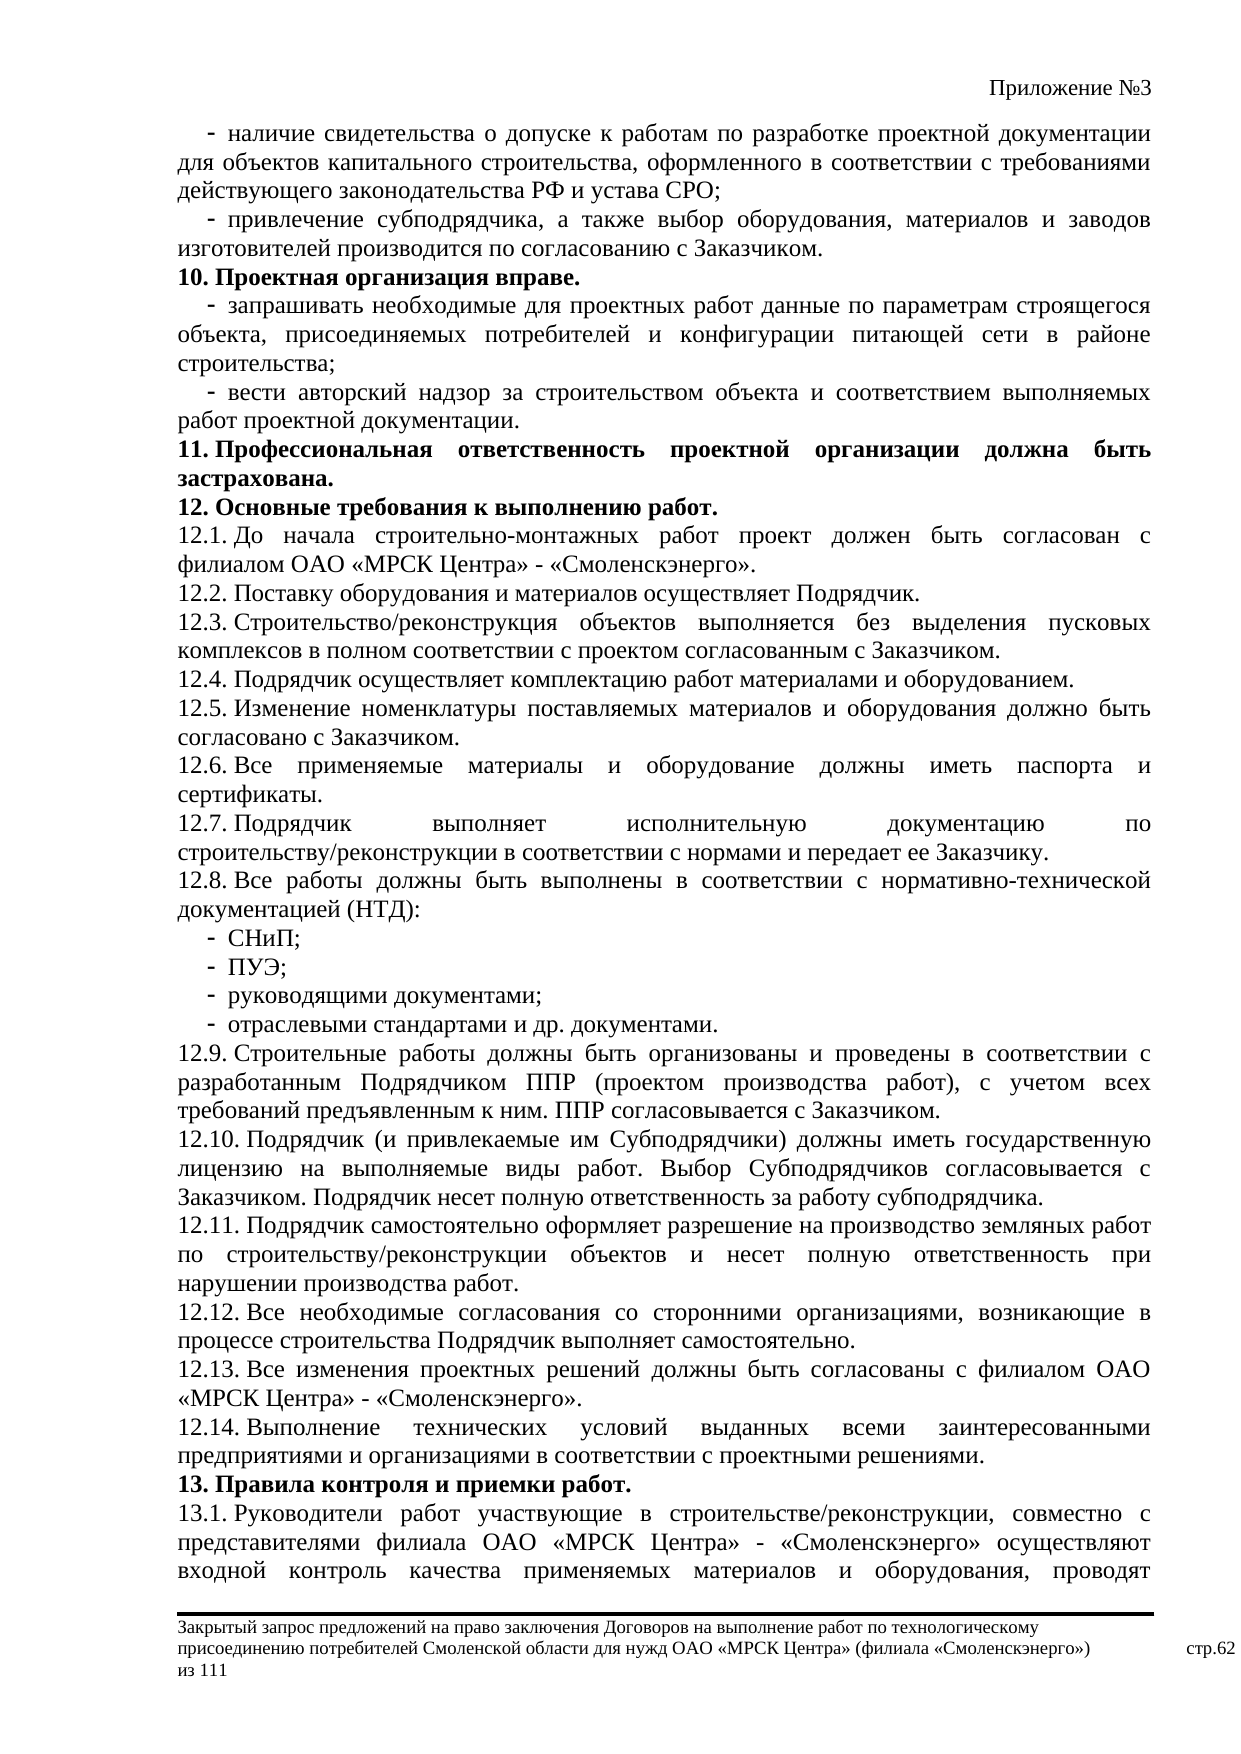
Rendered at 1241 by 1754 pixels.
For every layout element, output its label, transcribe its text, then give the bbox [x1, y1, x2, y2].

list Изменение номенклатуры поставляемых материалов и оборудования должно быть согласовано с Заказчиком. [177, 693, 1152, 751]
list Поставку оборудования и материалов осуществляет Подрядчик. [177, 578, 1152, 607]
list Строительство/реконструкция объектов выполняется без выделения пусковых комплексов в полном соответствии с проектом согласованным с Заказчиком. [177, 607, 1152, 664]
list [177, 1498, 1152, 1584]
list Подрядчик выполняет исполнительную документацию по строительству/реконструкции в соответствии с нормами и передает ее Заказчику. [177, 808, 1152, 866]
list руководящими документами; [177, 981, 1152, 1009]
list Все изменения проектных решений должны быть согласованы с филиалом ОАО «МРСК Центра» - «Смоленскэнерго». [177, 1354, 1152, 1412]
list До начала строительно-монтажных работ проект должен быть согласован с филиалом ОАО «МРСК Центра» - «Смоленскэнерго». [177, 521, 1152, 578]
list Все работы должны быть выполнены в соответствии с нормативно-технической документацией (НТД): [177, 866, 1152, 923]
list Подрядчик осуществляет комплектацию работ материалами и оборудованием. [177, 664, 1152, 693]
list вести авторский надзор за строительством объекта и соответствием выполняемых работ проектной документации. [177, 377, 1152, 434]
list Подрядчик самостоятельно оформляет разрешение на производство земляных работ по строительству/реконструкции объектов и несет полную ответственность при нарушении производства работ. [177, 1211, 1152, 1297]
list Все применяемые материалы и оборудование должны иметь паспорта и сертификаты. [177, 751, 1152, 808]
list ПУЭ; [177, 952, 1152, 981]
list отраслевыми стандартами и др. документами. [177, 1009, 1152, 1038]
list запрашивать необходимые для проектных работ данные по параметрам строящегося объекта, присоединяемых потребителей и конфигурации питающей сети в районе строительства; [177, 291, 1152, 377]
list Правила контроля и приемки работ. [177, 1469, 1152, 1498]
list Основные требования к выполнению работ. [177, 492, 1152, 521]
list Подрядчик (и привлекаемые им Субподрядчики) должны иметь государственную лицензию на выполняемые виды работ. Выбор Субподрядчиков согласовывается с Заказчиком. Подрядчик несет полную ответственность за работу субподрядчика. [177, 1124, 1152, 1211]
list СНиП; [177, 923, 1152, 952]
list Профессиональная ответственность проектной организации должна быть застрахована. [177, 434, 1152, 492]
list Все необходимые согласования со сторонними организациями, возникающие в процессе строительства Подрядчик выполняет самостоятельно. [177, 1297, 1152, 1354]
list привлечение субподрядчика, а также выбор оборудования, материалов и заводов изготовителей производится по согласованию с Заказчиком. [177, 204, 1152, 262]
list Строительные работы должны быть организованы и проведены в соответствии с разработанным Подрядчиком ППР (проектом производства работ), с учетом всех требований предъявленным к ним. ППР согласовывается с Заказчиком. [177, 1038, 1152, 1124]
list Проектная организация вправе. [177, 262, 1152, 291]
list наличие свидетельства о допуске к работам по разработке проектной документации для объектов капитального строительства, оформленного в соответствии с требованиями действующего законодательства РФ и устава СРО; [177, 118, 1152, 204]
list Выполнение технических условий выданных всеми заинтересованными предприятиями и организациями в соответствии с проектными решениями. [177, 1412, 1152, 1469]
